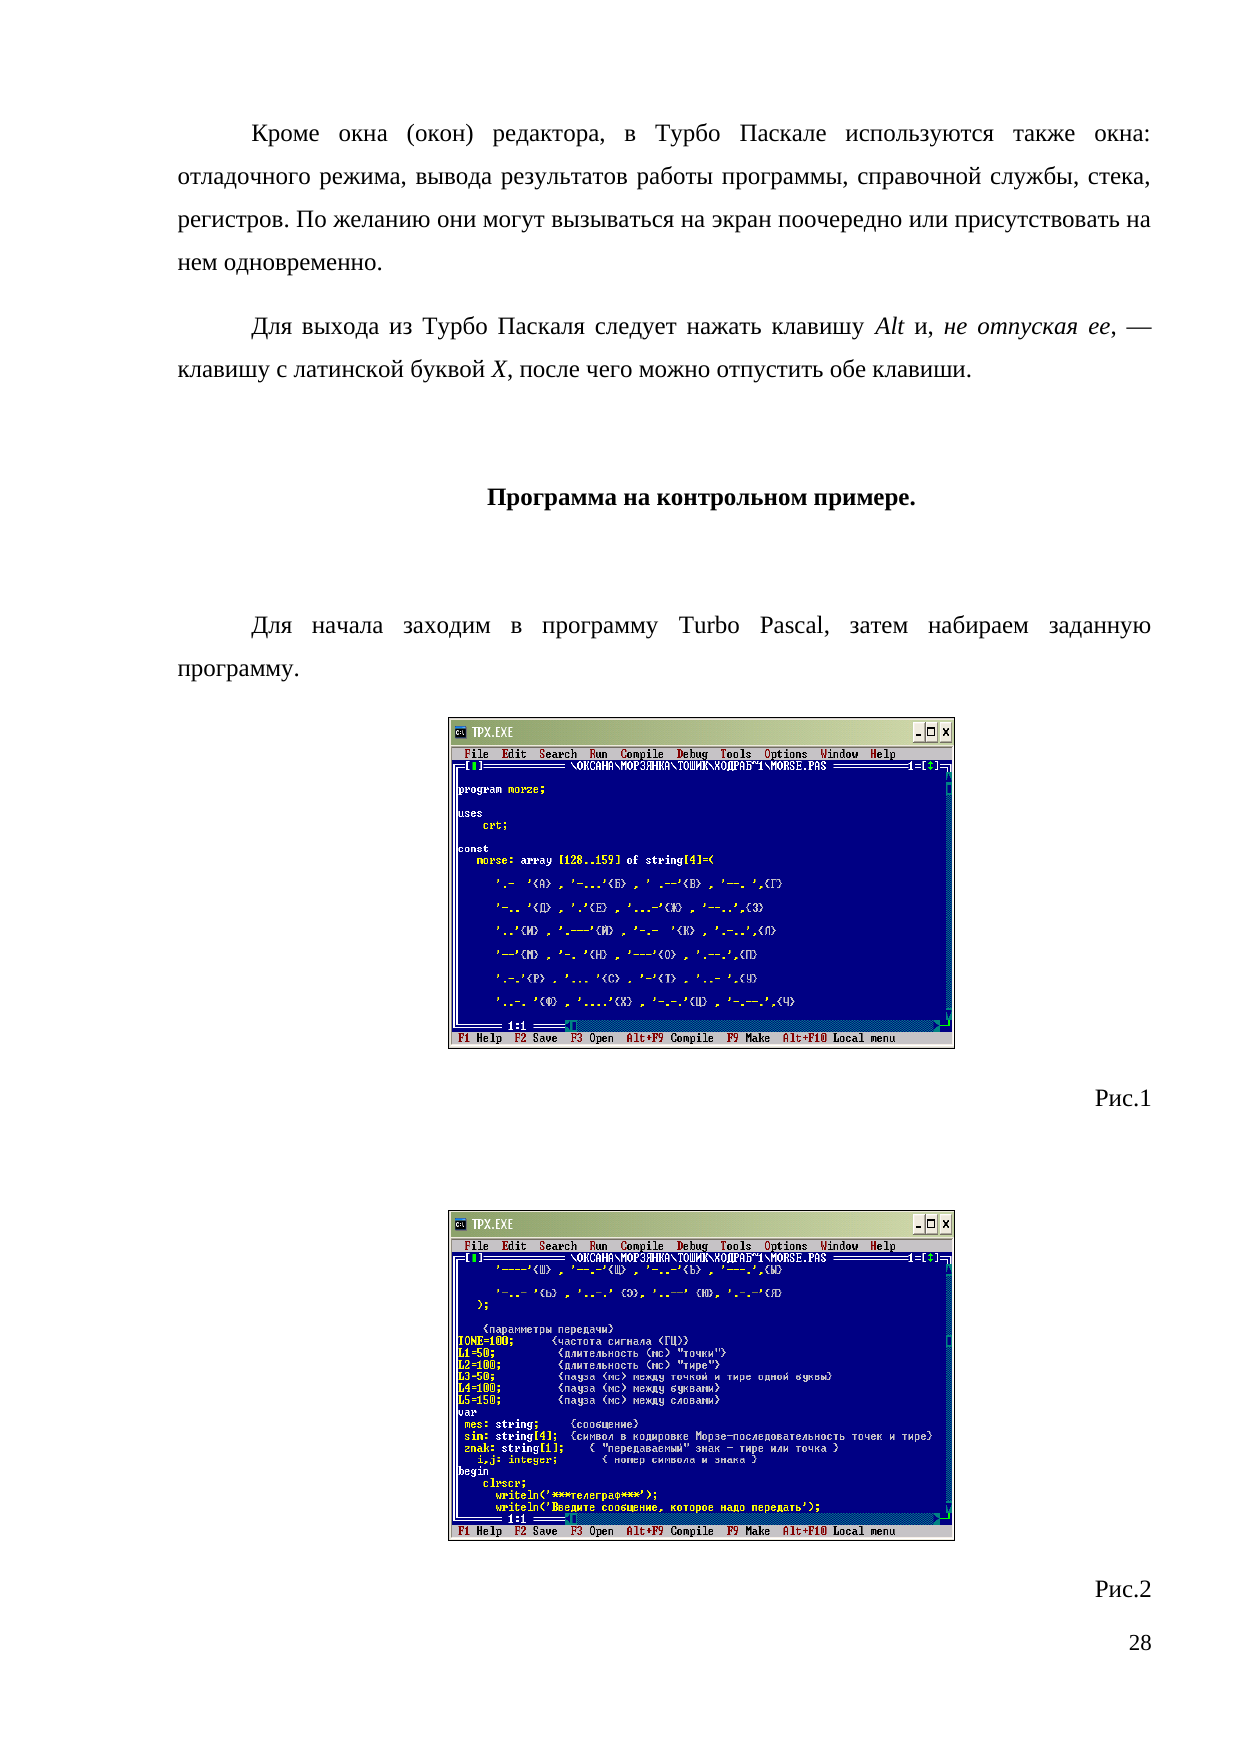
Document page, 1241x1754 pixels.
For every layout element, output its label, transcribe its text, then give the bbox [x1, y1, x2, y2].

text Для начала заходим в программу Turbo Pascal, затем набираем заданную программу. [177, 610, 1152, 682]
text Рис.1 [177, 1083, 1152, 1112]
text Кроме окна (окон) редактора, в Турбо Паскале используются также окна: отладочного режима, вывода результатов работы программы, справочной службы, стека, регистров. По желанию они могут вызываться на экран поочередно или присутствовать на нем одновременно. [177, 118, 1152, 276]
picture [449, 1211, 954, 1540]
picture [449, 718, 954, 1048]
text Программа на контрольном примере. [177, 482, 1152, 511]
text Рис.2 [177, 1574, 1152, 1603]
text Для выхода из Турбо Паскаля следует нажать клавишу Alt и, не отпуская ее, — клавишу с латинской буквой X, после чего можно отпустить обе клавиши. [177, 311, 1152, 383]
